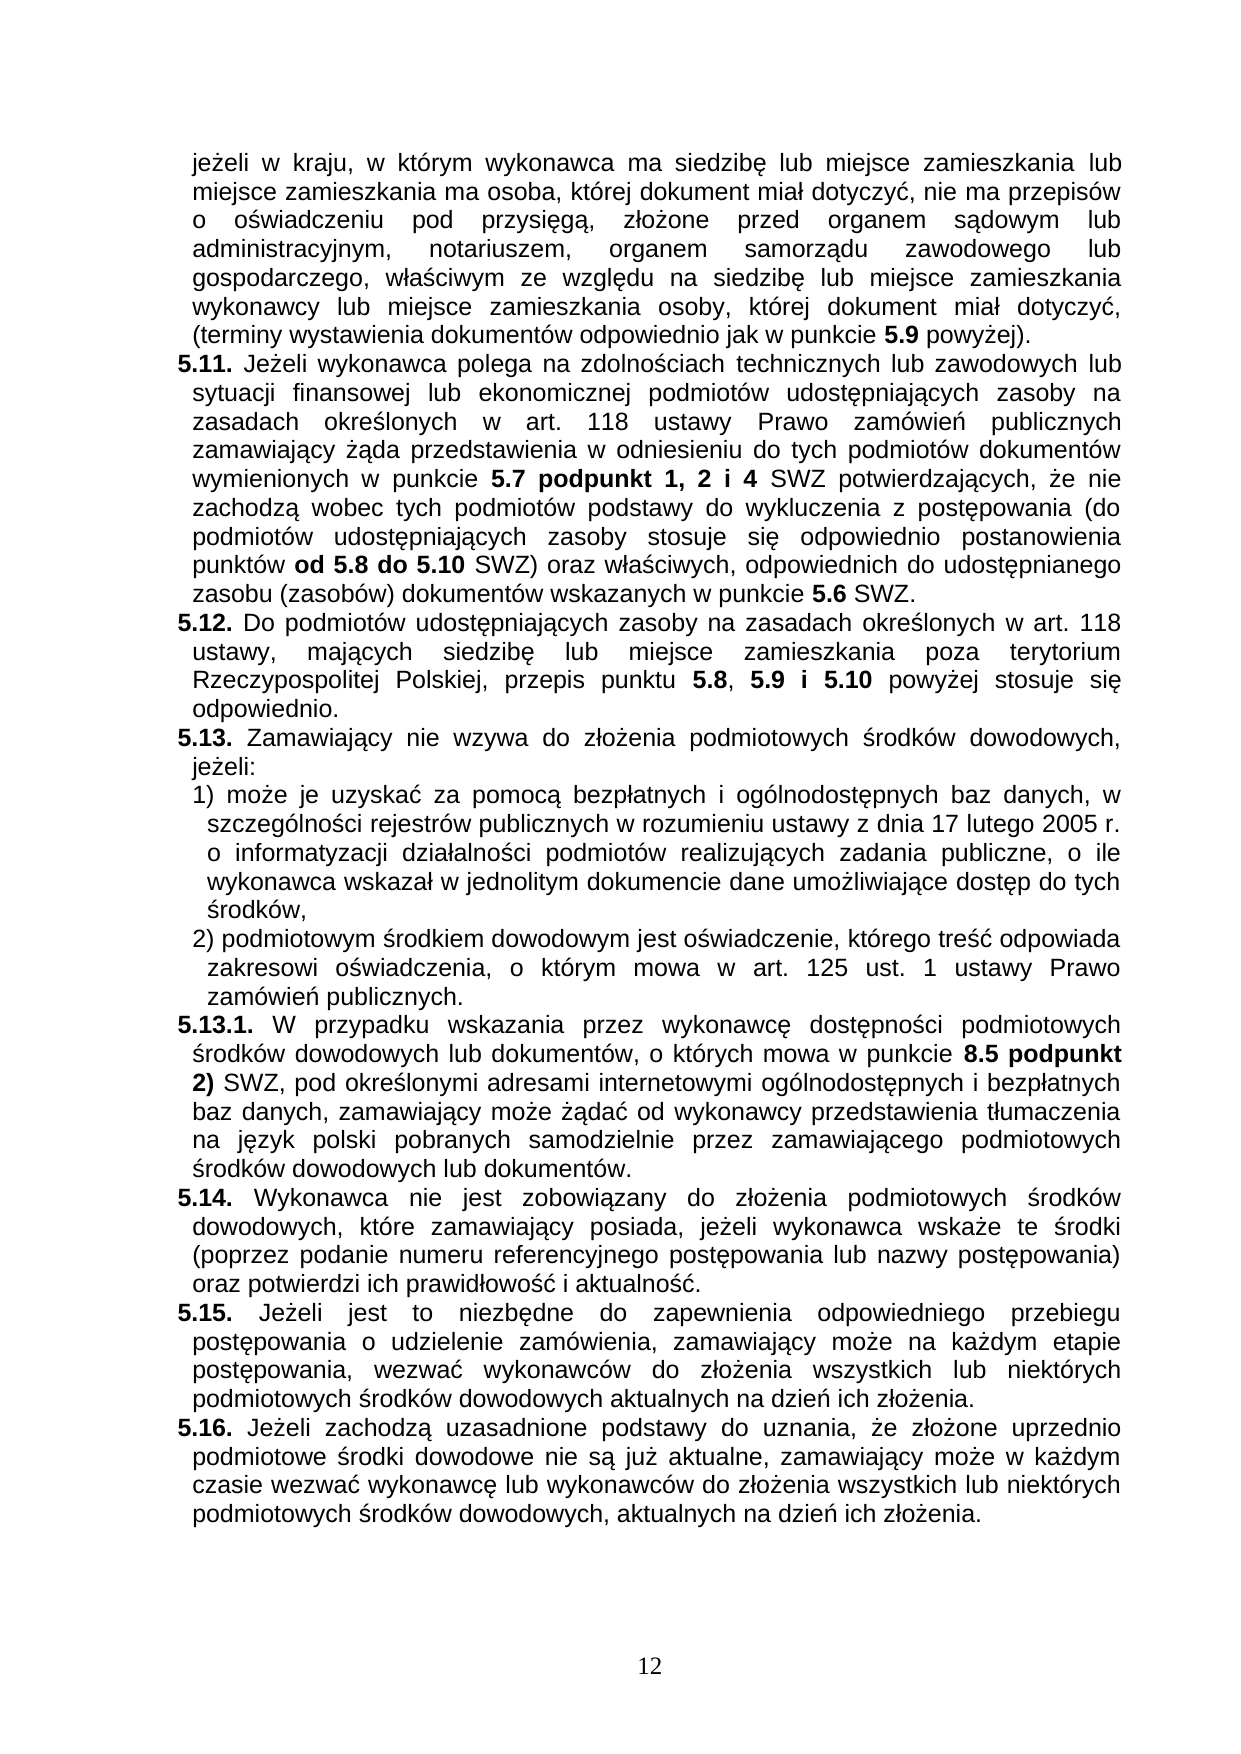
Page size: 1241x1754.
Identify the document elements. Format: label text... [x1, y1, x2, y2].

text 2) podmiotowym środkiem dowodowym jest oświadczenie, którego treść odpowiada zakresowi oświadczenia, o którym mowa w art. 125 ust. 1 ustawy Prawo zamówień publicznych. [192, 924, 1122, 1010]
text 5.12. Do podmiotów udostępniających zasoby na zasadach określonych w art. 118 ustawy, mających siedzibę lub miejsce zamieszkania poza terytorium Rzeczypospolitej Polskiej, przepis punktu 5.8, 5.9 i 5.10 powyżej stosuje się odpowiednio. [177, 608, 1122, 723]
text 1) może je uzyskać za pomocą bezpłatnych i ogólnodostępnych baz danych, w szczególności rejestrów publicznych w rozumieniu ustawy z dnia 17 lutego 2005 r. o informatyzacji działalności podmiotów realizujących zadania publiczne, o ile wykonawca wskazał w jednolitym dokumencie dane umożliwiające dostęp do tych środków, [192, 780, 1122, 924]
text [177, 148, 1122, 349]
text 5.11. Jeżeli wykonawca polega na zdolnościach technicznych lub zawodowych lub sytuacji finansowej lub ekonomicznej podmiotów udostępniających zasoby na zasadach określonych w art. 118 ustawy Prawo zamówień publicznych zamawiający żąda przedstawienia w odniesieniu do tych podmiotów dokumentów wymienionych w punkcie 5.7 podpunkt 1, 2 i 4 SWZ potwierdzających, że nie zachodzą wobec tych podmiotów podstawy do wykluczenia z postępowania (do podmiotów udostępniających zasoby stosuje się odpowiednio postanowienia punktów od 5.8 do 5.10 SWZ) oraz właściwych, odpowiednich do udostępnianego zasobu (zasobów) dokumentów wskazanych w punkcie 5.6 SWZ. [177, 349, 1122, 608]
text 5.13.1. W przypadku wskazania przez wykonawcę dostępności podmiotowych środków dowodowych lub dokumentów, o których mowa w punkcie 8.5 podpunkt 2) SWZ, pod określonymi adresami internetowymi ogólnodostępnych i bezpłatnych baz danych, zamawiający może żądać od wykonawcy przedstawienia tłumaczenia na język polski pobranych samodzielnie przez zamawiającego podmiotowych środków dowodowych lub dokumentów. [177, 1010, 1122, 1183]
text 5.13. Zamawiający nie wzywa do złożenia podmiotowych środków dowodowych, jeżeli: [177, 723, 1122, 780]
text 5.16. Jeżeli zachodzą uzasadnione podstawy do uznania, że złożone uprzednio podmiotowe środki dowodowe nie są już aktualne, zamawiający może w każdym czasie wezwać wykonawcę lub wykonawców do złożenia wszystkich lub niektórych podmiotowych środków dowodowych, aktualnych na dzień ich złożenia. [177, 1413, 1122, 1528]
text 5.14. Wykonawca nie jest zobowiązany do złożenia podmiotowych środków dowodowych, które zamawiający posiada, jeżeli wykonawca wskaże te środki (poprzez podanie numeru referencyjnego postępowania lub nazwy postępowania) oraz potwierdzi ich prawidłowość i aktualność. [177, 1183, 1122, 1298]
text 5.15. Jeżeli jest to niezbędne do zapewnienia odpowiedniego przebiegu postępowania o udzielenie zamówienia, zamawiający może na każdym etapie postępowania, wezwać wykonawców do złożenia wszystkich lub niektórych podmiotowych środków dowodowych aktualnych na dzień ich złożenia. [177, 1298, 1122, 1413]
